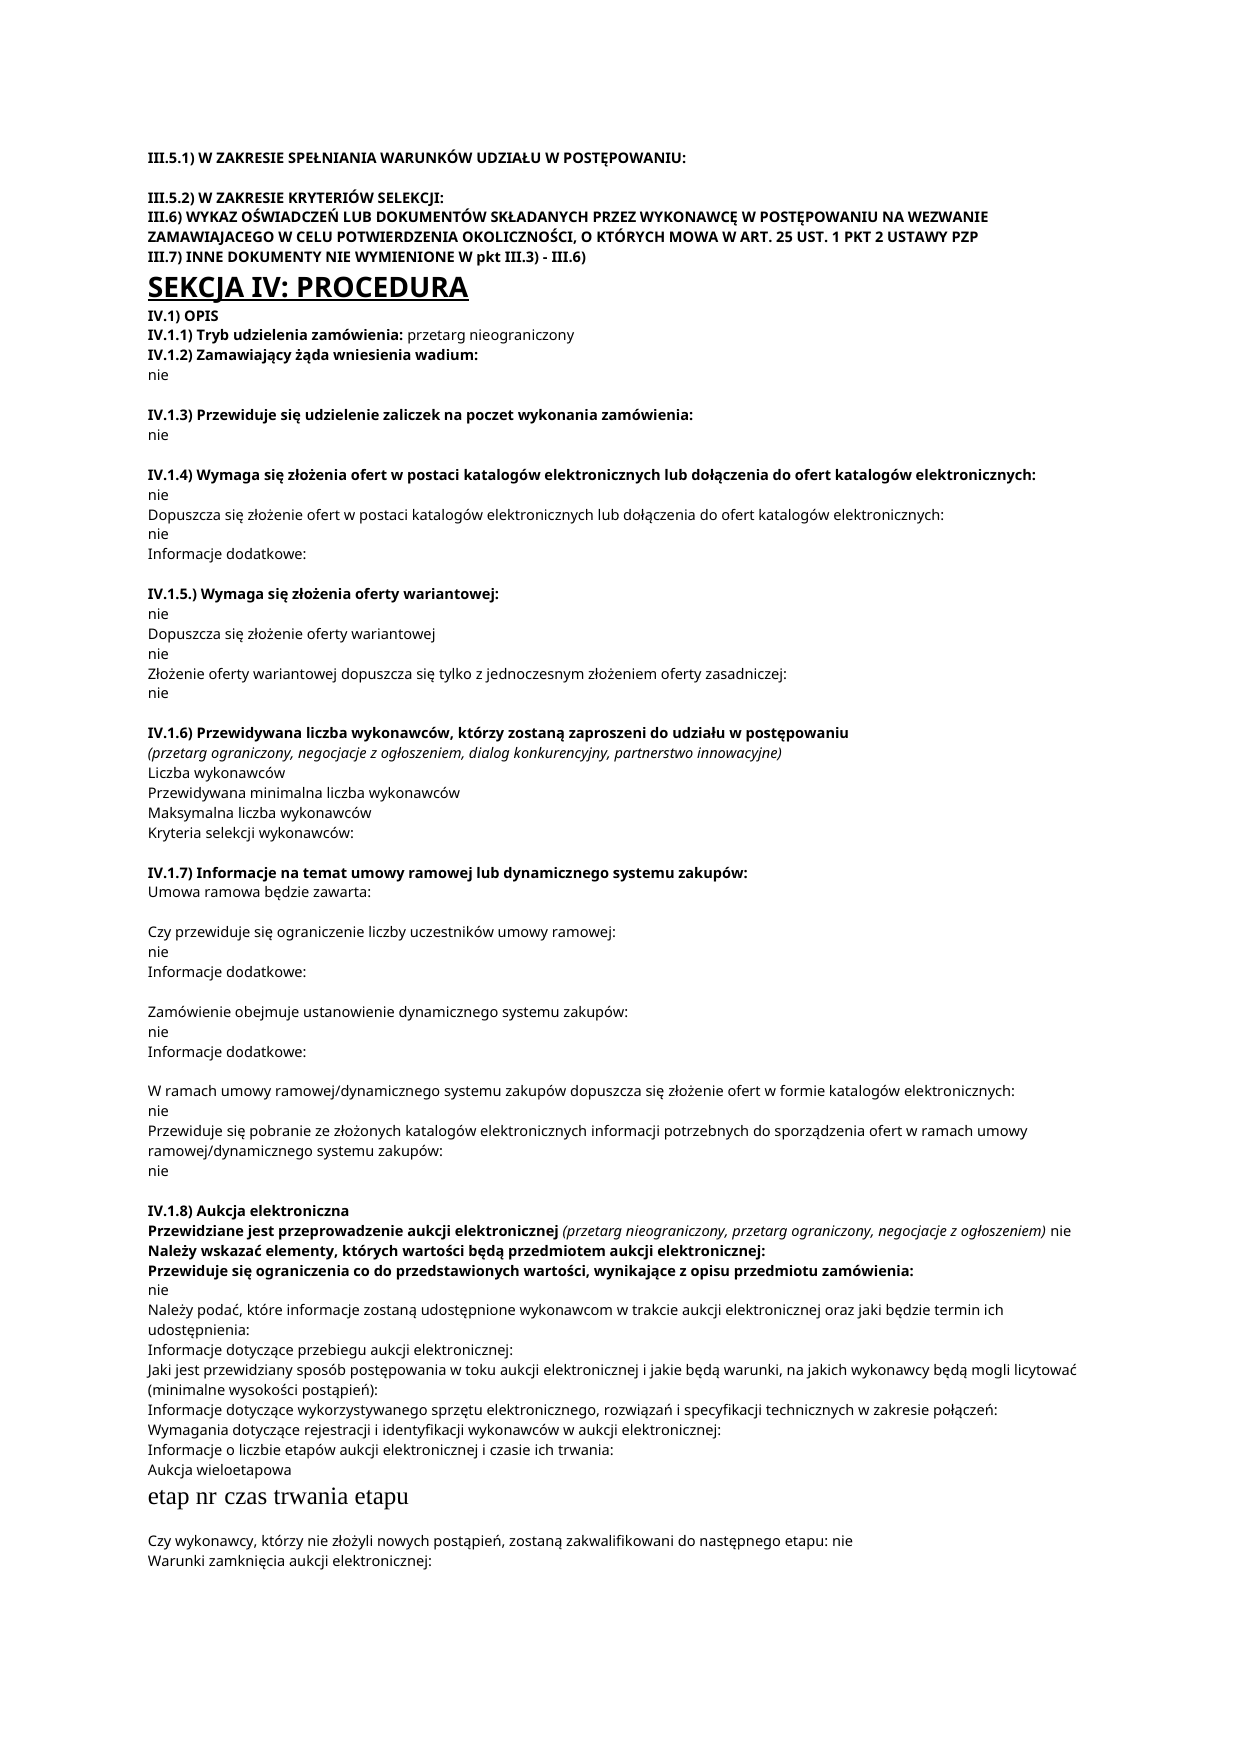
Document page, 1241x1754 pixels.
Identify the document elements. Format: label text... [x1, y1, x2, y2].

text nie Dopuszcza się złożenie oferty wariantowej nie Złożenie oferty wariantowej dopuszcza się tylko z jednoczesnym złożeniem oferty zasadniczej: nie [148, 604, 1093, 703]
text III.7) INNE DOKUMENTY NIE WYMIENIONE W pkt III.3) - III.6) [148, 247, 1093, 267]
text IV.1.7) Informacje na temat umowy ramowej lub dynamicznego systemu zakupów: [148, 842, 1093, 882]
table_header czas trwania etapu [223, 1479, 415, 1511]
text Aukcja wieloetapowa [148, 1459, 1093, 1479]
table_header etap nr [146, 1479, 223, 1511]
text nie [148, 365, 1093, 385]
text IV.1.6) Przewidywana liczba wykonawców, którzy zostaną zaproszeni do udziału w postępowaniu (przetarg ograniczony, negocjacje z ogłoszeniem, dialog konkurencyjny, partnerstwo innowacyjne) [148, 703, 1093, 763]
text IV.1.3) Przewiduje się udzielenie zaliczek na poczet wykonania zamówienia: [148, 385, 1093, 425]
text IV.1.4) Wymaga się złożenia ofert w postaci katalogów elektronicznych lub dołączenia do ofert katalogów elektronicznych: [148, 444, 1093, 484]
text IV.1.8) Aukcja elektroniczna Przewidziane jest przeprowadzenie aukcji elektronicznej (przetarg nieograniczony, przetarg ograniczony, negocjacje z ogłoszeniem) nie Należy wskazać elementy, których wartości będą przedmiotem aukcji elektronicznej: Przewiduje się ograniczenia co do przedstawionych wartości, wynikające z opisu przedmiotu zamówienia: nie Należy podać, które informacje zostaną udostępnione wykonawcom w trakcie aukcji elektronicznej oraz jaki będzie termin ich udostępnienia: Informacje dotyczące przebiegu aukcji elektronicznej: Jaki jest przewidziany sposób postępowania w toku aukcji elektronicznej i jakie będą warunki, na jakich wykonawcy będą mogli licytować (minimalne wysokości postąpień): Informacje dotyczące wykorzystywanego sprzętu elektronicznego, rozwiązań i specyfikacji technicznych w zakresie połączeń: Wymagania dotyczące rejestracji i identyfikacji wykonawców w aukcji elektronicznej: Informacje o liczbie etapów aukcji elektronicznej i czasie ich trwania: [148, 1181, 1093, 1459]
text IV.1.5.) Wymaga się złożenia oferty wariantowej: [148, 564, 1093, 604]
text Liczba wykonawców Przewidywana minimalna liczba wykonawców Maksymalna liczba wykonawców Kryteria selekcji wykonawców: [148, 763, 1093, 842]
text Czy wykonawcy, którzy nie złożyli nowych postąpień, zostaną zakwalifikowani do następnego etapu: nie Warunki zamknięcia aukcji elektronicznej: [148, 1511, 1093, 1571]
text SEKCJA IV: PROCEDURA [148, 267, 1093, 305]
text nie Dopuszcza się złożenie ofert w postaci katalogów elektronicznych lub dołączenia do ofert katalogów elektronicznych: nie Informacje dodatkowe: [148, 484, 1093, 564]
text III.6) WYKAZ OŚWIADCZEŃ LUB DOKUMENTÓW SKŁADANYCH PRZEZ WYKONAWCĘ W POSTĘPOWANIU NA WEZWANIE ZAMAWIAJACEGO W CELU POTWIERDZENIA OKOLICZNOŚCI, O KTÓRYCH MOWA W ART. 25 UST. 1 PKT 2 USTAWY PZP [148, 207, 1093, 247]
text nie [148, 425, 1093, 444]
text Umowa ramowa będzie zawarta: Czy przewiduje się ograniczenie liczby uczestników umowy ramowej: nie Informacje dodatkowe: Zamówienie obejmuje ustanowienie dynamicznego systemu zakupów: nie Informacje dodatkowe: W ramach umowy ramowej/dynamicznego systemu zakupów dopuszcza się złożenie ofert w formie katalogów elektronicznych: nie Przewiduje się pobranie ze złożonych katalogów elektronicznych informacji potrzebnych do sporządzenia ofert w ramach umowy ramowej/dynamicznego systemu zakupów: nie [148, 882, 1093, 1181]
text IV.1) OPIS IV.1.1) Tryb udzielenia zamówienia: przetarg nieograniczony IV.1.2) Zamawiający żąda wniesienia wadium: [148, 305, 1093, 365]
text III.5.1) W ZAKRESIE SPEŁNIANIA WARUNKÓW UDZIAŁU W POSTĘPOWANIU: III.5.2) W ZAKRESIE KRYTERIÓW SELEKCJI: [148, 148, 1093, 207]
